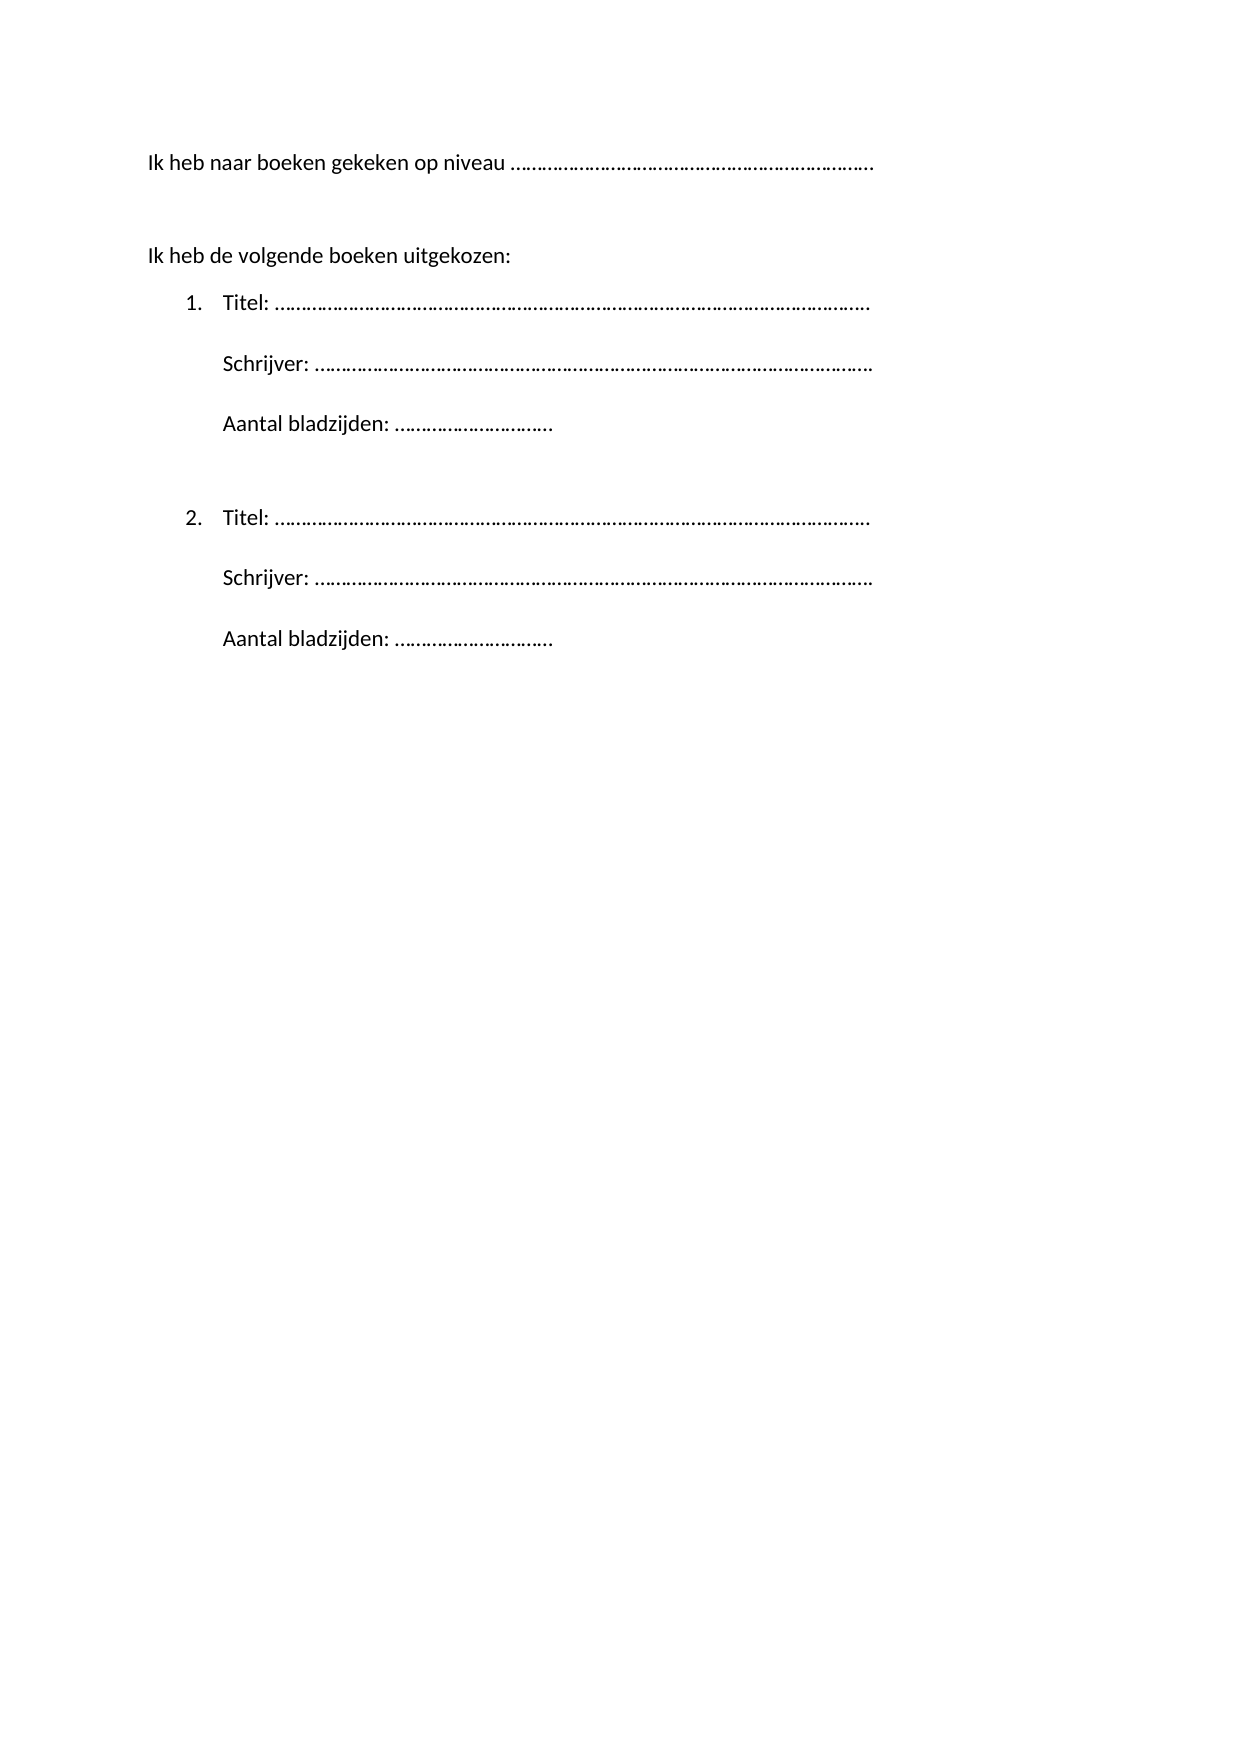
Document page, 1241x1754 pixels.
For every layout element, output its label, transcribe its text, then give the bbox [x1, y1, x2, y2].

list Schrijver: ……………………………………………………………………………………………. [223, 563, 1093, 591]
text Ik heb naar boeken gekeken op niveau …………………………………………………………… [148, 148, 1093, 176]
text Ik heb de volgende boeken uitgekozen: [148, 241, 1093, 269]
list Titel: ………………………………………………………………………………………………….. [185, 503, 1093, 531]
list Aantal bladzijden: ………………………… [223, 409, 1093, 437]
list Titel: ………………………………………………………………………………………………….. [185, 288, 1093, 316]
list Aantal bladzijden: ………………………… [223, 624, 1093, 652]
list Schrijver: ……………………………………………………………………………………………. [223, 349, 1093, 377]
